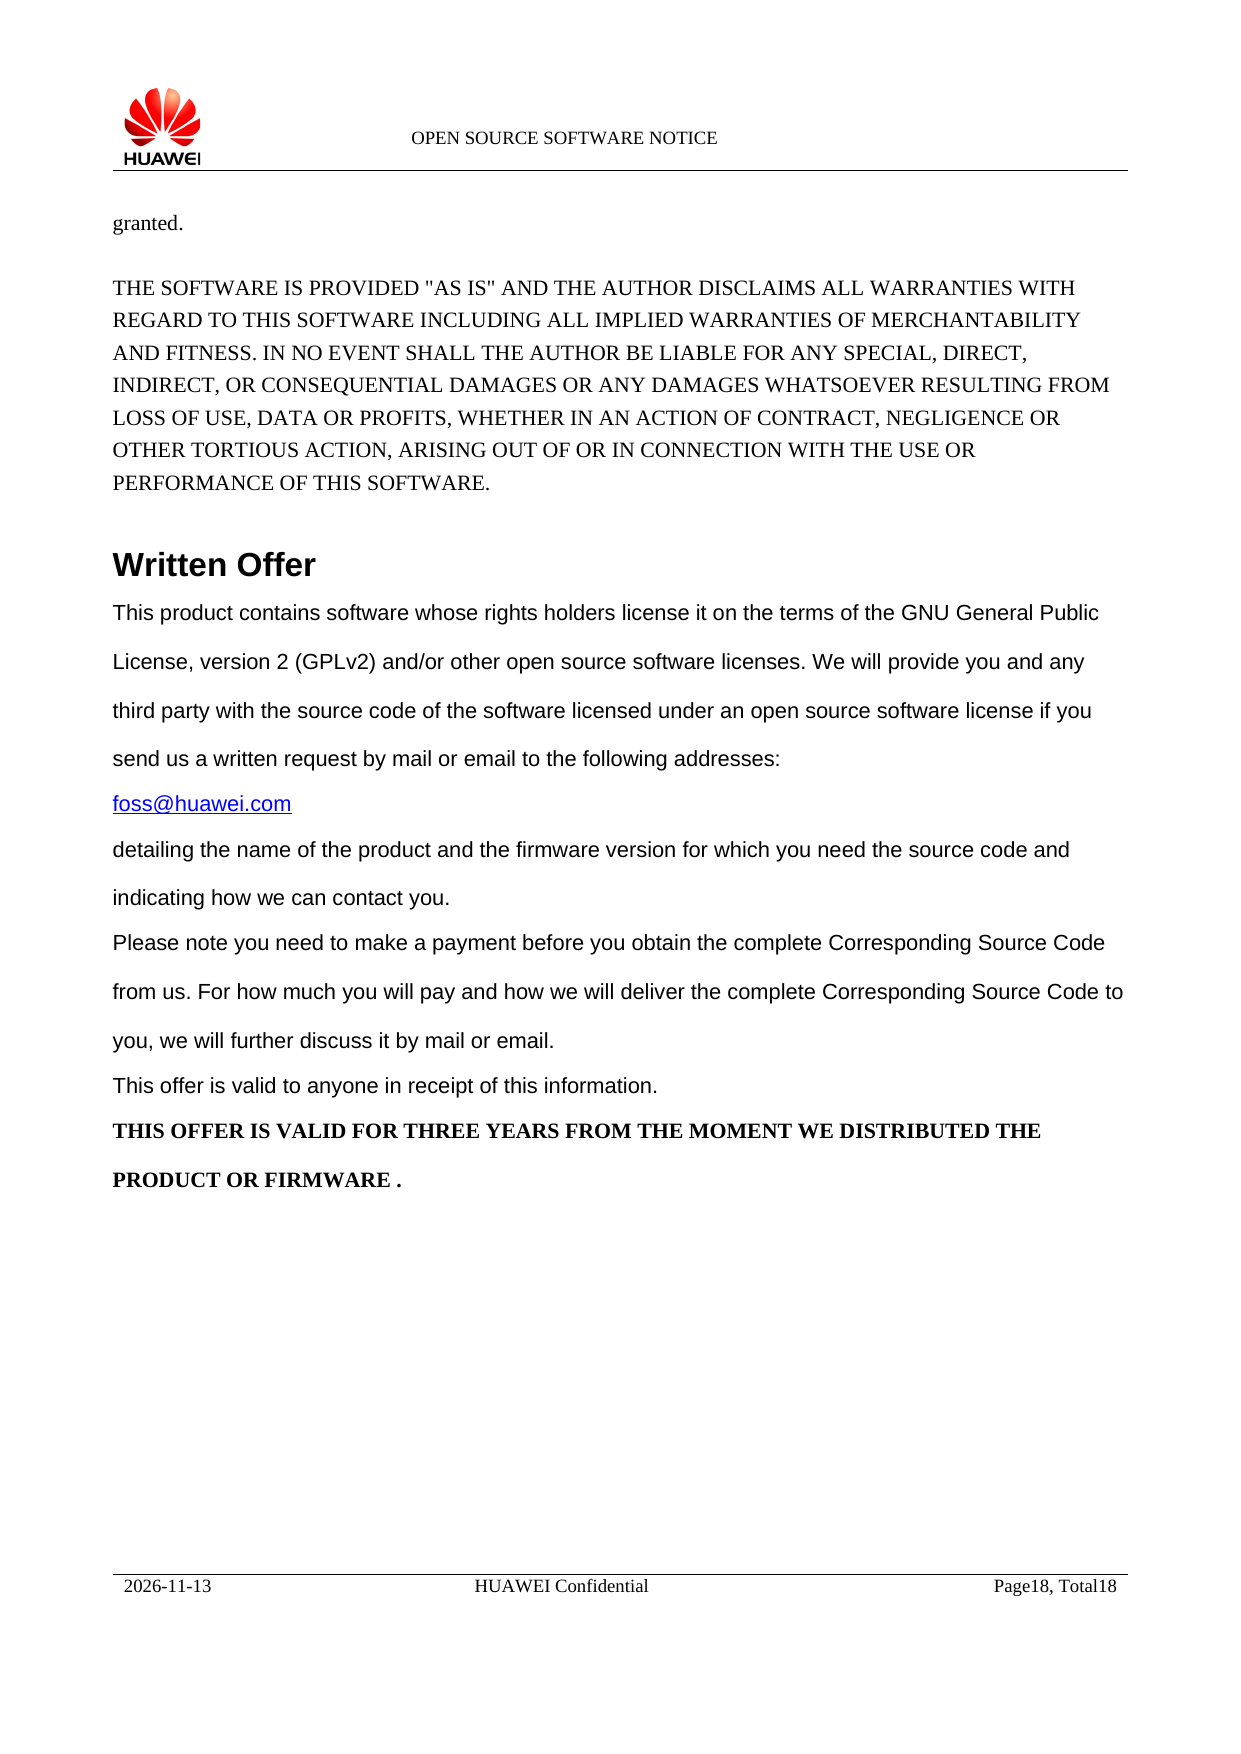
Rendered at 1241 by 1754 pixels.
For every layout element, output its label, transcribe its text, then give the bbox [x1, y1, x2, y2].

text This offer is valid for three years from the moment we distributed the product or firmware . [112, 1114, 1128, 1196]
text This offer is valid to anyone in receipt of this information. [112, 1069, 1128, 1102]
picture [124, 88, 201, 165]
text detailing the name of the product and the firmware version for which you need the source code and indicating how we can contact you. [112, 833, 1128, 914]
text This product contains software whose rights holders license it on the terms of the GNU General Public License, version 2 (GPLv2) and/or other open source software licenses. We will provide you and any third party with the source code of the software licensed under an open source software license if you send us a written request by mail or email to the following addresses: [112, 596, 1128, 775]
text Written Offer [112, 531, 1128, 596]
text foss@huawei.com [112, 788, 1128, 820]
text Please note you need to make a payment before you obtain the complete Corresponding Source Code from us. For how much you will pay and how we will deliver the complete Corresponding Source Code to you, we will further discuss it by mail or email. [112, 927, 1128, 1057]
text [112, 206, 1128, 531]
